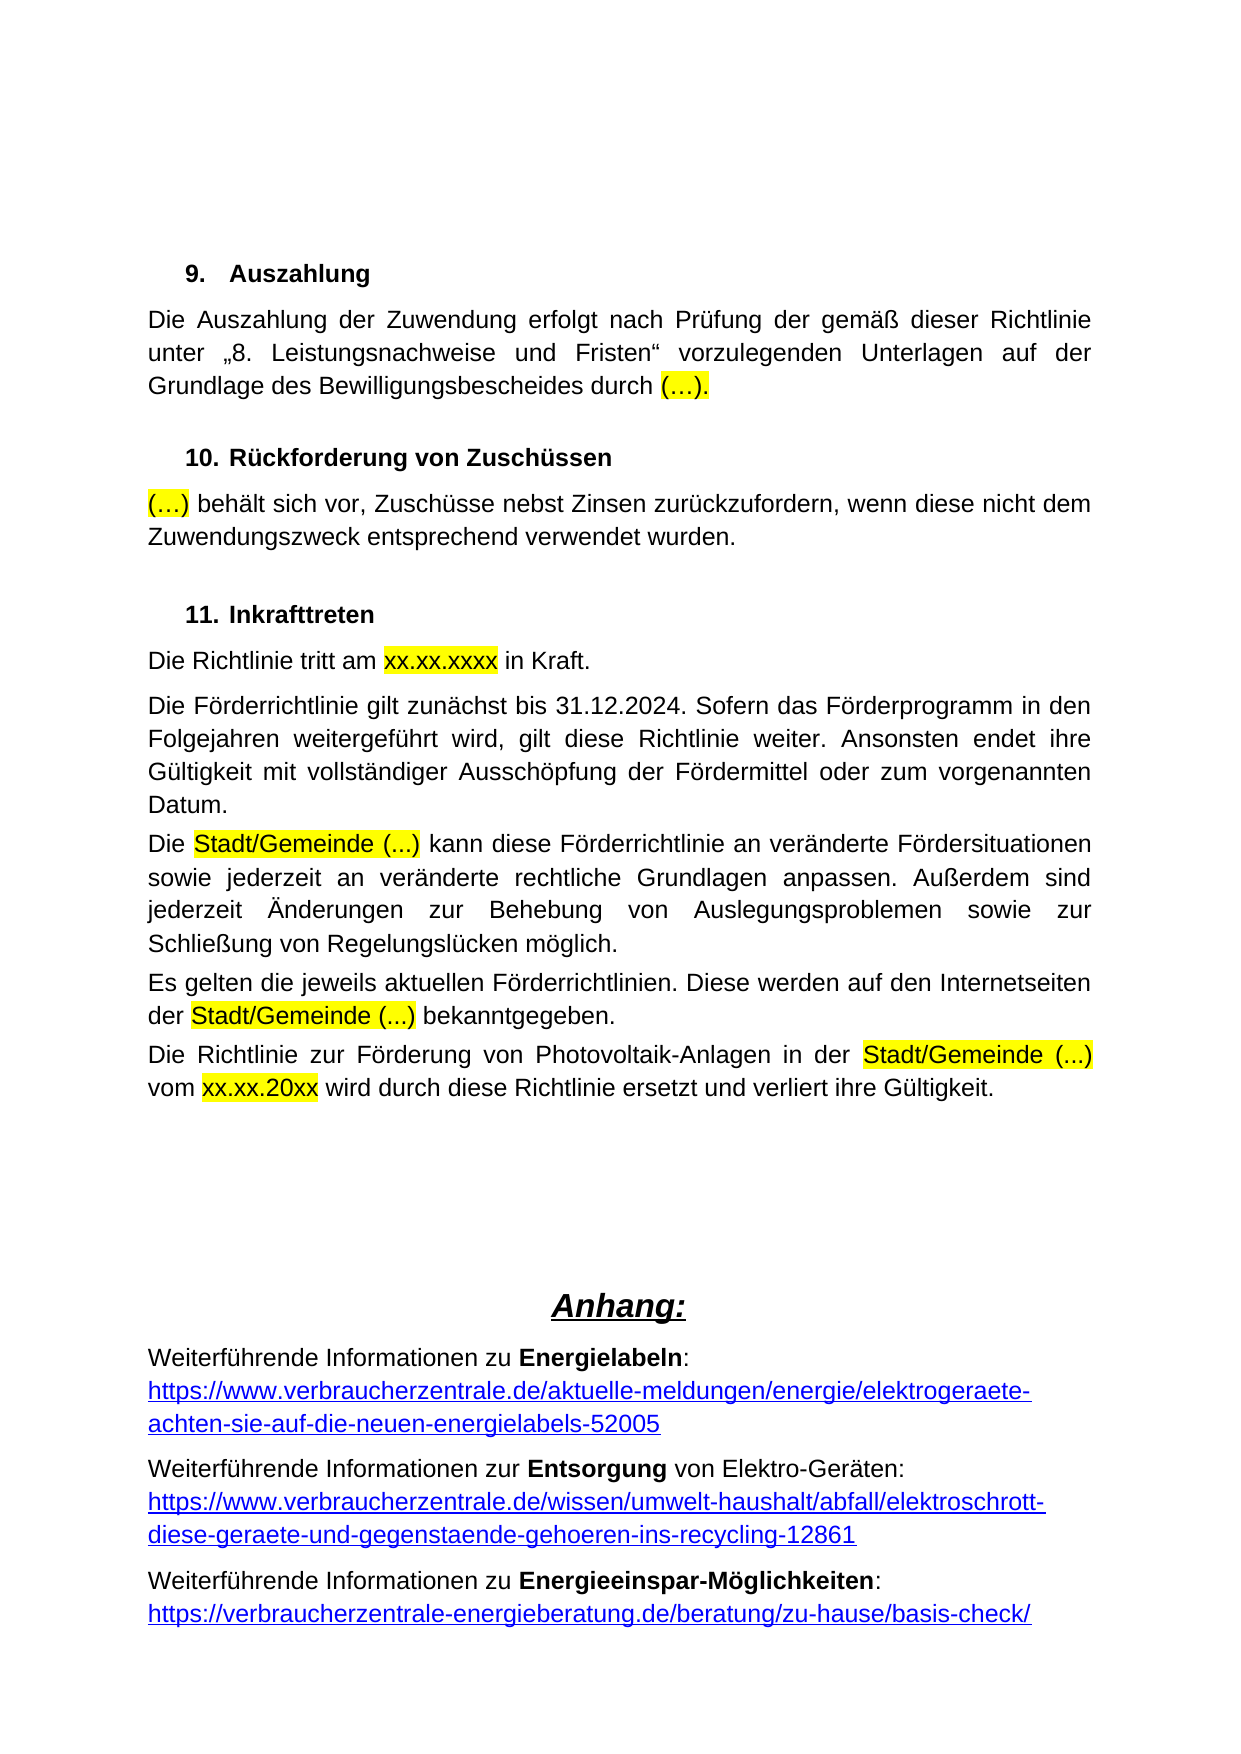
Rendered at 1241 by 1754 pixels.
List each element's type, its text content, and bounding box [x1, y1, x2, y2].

text https://www.verbraucherzentrale.de/aktuelle-meldungen/energie/elektrogeraete-achten-sie-auf-die-neuen-energielabels-52005 [148, 1376, 1093, 1437]
text Weiterführende Informationen zur Entsorgung von Elektro-Geräten: [148, 1454, 1093, 1483]
text Die Richtlinie tritt am xx.xx.xxxx in Kraft. [148, 646, 384, 674]
text Die Richtlinie zur Förderung von Photovoltaik-Anlagen in der Stadt/Gemeinde (...) vom xx.xx.20xx wird durch diese Richtlinie ersetzt und verliert ihre Gültigkeit. [148, 1040, 1093, 1102]
text Die Richtlinie tritt am xx.xx.xxxx in Kraft. [498, 646, 1093, 674]
text https://verbraucherzentrale-energieberatung.de/beratung/zu-hause/basis-check/ [148, 1599, 1093, 1628]
list Inkrafttreten [185, 600, 1093, 629]
text Die Förderrichtlinie gilt zunächst bis 31.12.2024. Sofern das Förderprogramm in den Folgejahren weitergeführt wird, gilt diese Richtlinie weiter. Ansonsten endet ihre Gültigkeit mit vollständiger Ausschöpfung der Fördermittel oder zum vorgenannten Datum. [148, 691, 1093, 819]
text Die Stadt/Gemeinde (...) kann diese Förderrichtlinie an veränderte Fördersituationen sowie jederzeit an veränderte rechtliche Grundlagen anpassen. Außerdem sind jederzeit Änderungen zur Behebung von Auslegungsproblemen sowie zur Schließung von Regelungslücken möglich. [148, 829, 1093, 957]
text Anhang: [148, 1286, 1093, 1324]
text https://www.verbraucherzentrale.de/wissen/umwelt-haushalt/abfall/elektroschrott-diese-geraete-und-gegenstaende-gehoeren-ins-recycling-12861 [148, 1487, 1093, 1549]
text Die Auszahlung der Zuwendung erfolgt nach Prüfung der gemäß dieser Richtlinie unter „8. Leistungsnachweise und Fristen“ vorzulegenden Unterlagen auf der Grundlage des Bewilligungsbescheides durch (…). [148, 305, 1093, 399]
text (…) behält sich vor, Zuschüsse nebst Zinsen zurückzufordern, wenn diese nicht dem Zuwendungszweck entsprechend verwendet wurden. [148, 488, 1093, 550]
text Es gelten die jeweils aktuellen Förderrichtlinien. Diese werden auf den Internetseiten der Stadt/Gemeinde (...) bekanntgegeben. [148, 968, 1093, 1029]
text Weiterführende Informationen zu Energieeinspar-Möglichkeiten: [148, 1566, 1093, 1594]
text Weiterführende Informationen zu Energielabeln: [148, 1343, 1093, 1371]
list Auszahlung [185, 259, 1093, 288]
list Rückforderung von Zuschüssen [185, 443, 1093, 472]
